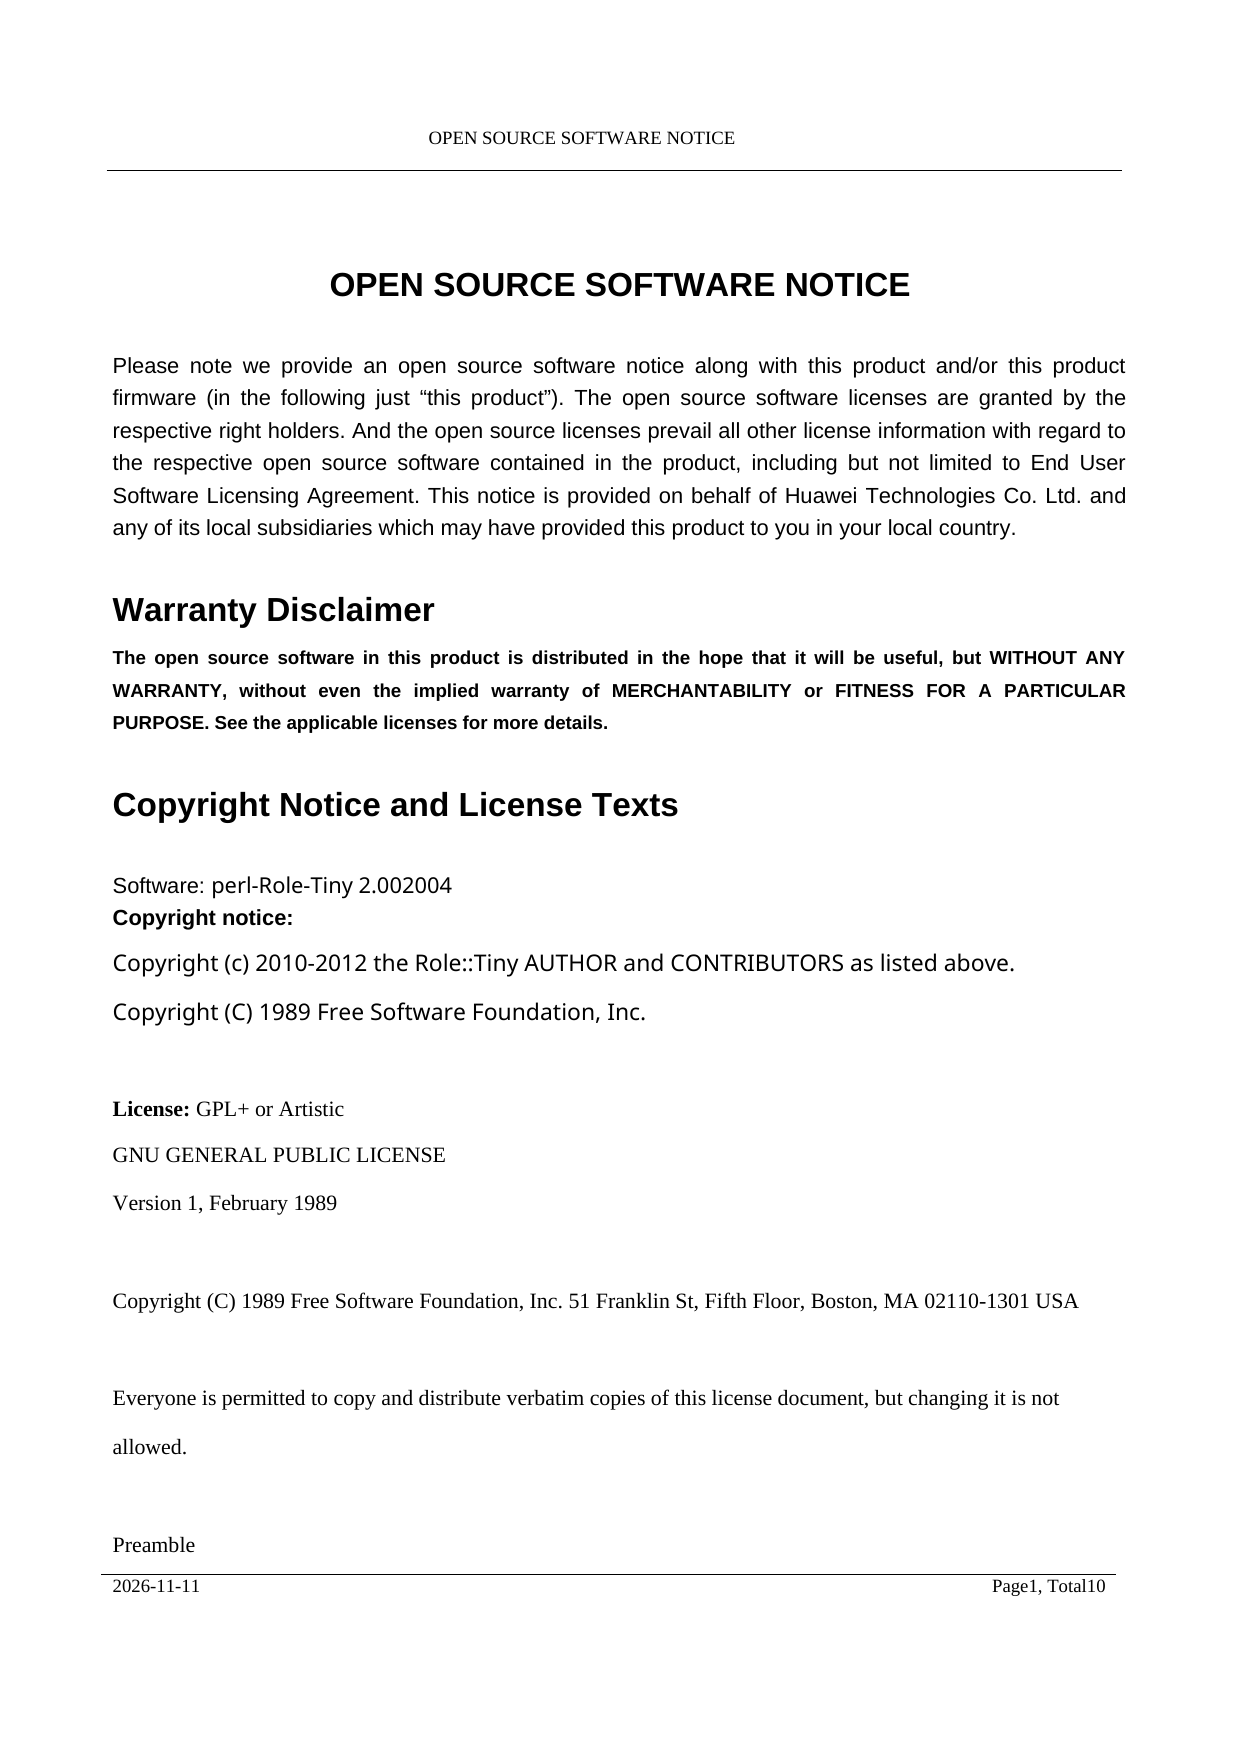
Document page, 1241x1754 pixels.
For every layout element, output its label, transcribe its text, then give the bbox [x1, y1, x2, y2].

text Software: perl-Role-Tiny 2.002004 [112, 869, 1128, 901]
text Copyright Notice and License Texts [112, 771, 1128, 836]
text The open source software in this product is distributed in the hope that it will be useful, but WITHOUT ANY WARRANTY, without even the implied warranty of MERCHANTABILITY or FITNESS FOR A PARTICULAR PURPOSE. See the applicable licenses for more details. [112, 641, 1128, 739]
text Please note we provide an open source software notice along with this product and/or this product firmware (in the following just “this product”). The open source software licenses are granted by the respective right holders. And the open source licenses prevail all other license information with regard to the respective open source software contained in the product, including but not limited to End User Software Licensing Agreement. This notice is provided on behalf of Huawei Technologies Co. Ltd. and any of its local subsidiaries which may have provided this product to you in your local country. [112, 349, 1128, 544]
text Copyright (c) 2010-2012 the Role::Tiny AUTHOR and CONTRIBUTORS as listed above. Copyright (C) 1989 Free Software Foundation, Inc. [112, 947, 1128, 1077]
text License: GPL+ or Artistic [112, 1093, 1128, 1125]
text Copyright notice: [112, 901, 1128, 934]
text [112, 1138, 1128, 1560]
text Warranty Disclaimer [112, 576, 1128, 641]
text OPEN SOURCE SOFTWARE NOTICE [112, 251, 1128, 316]
